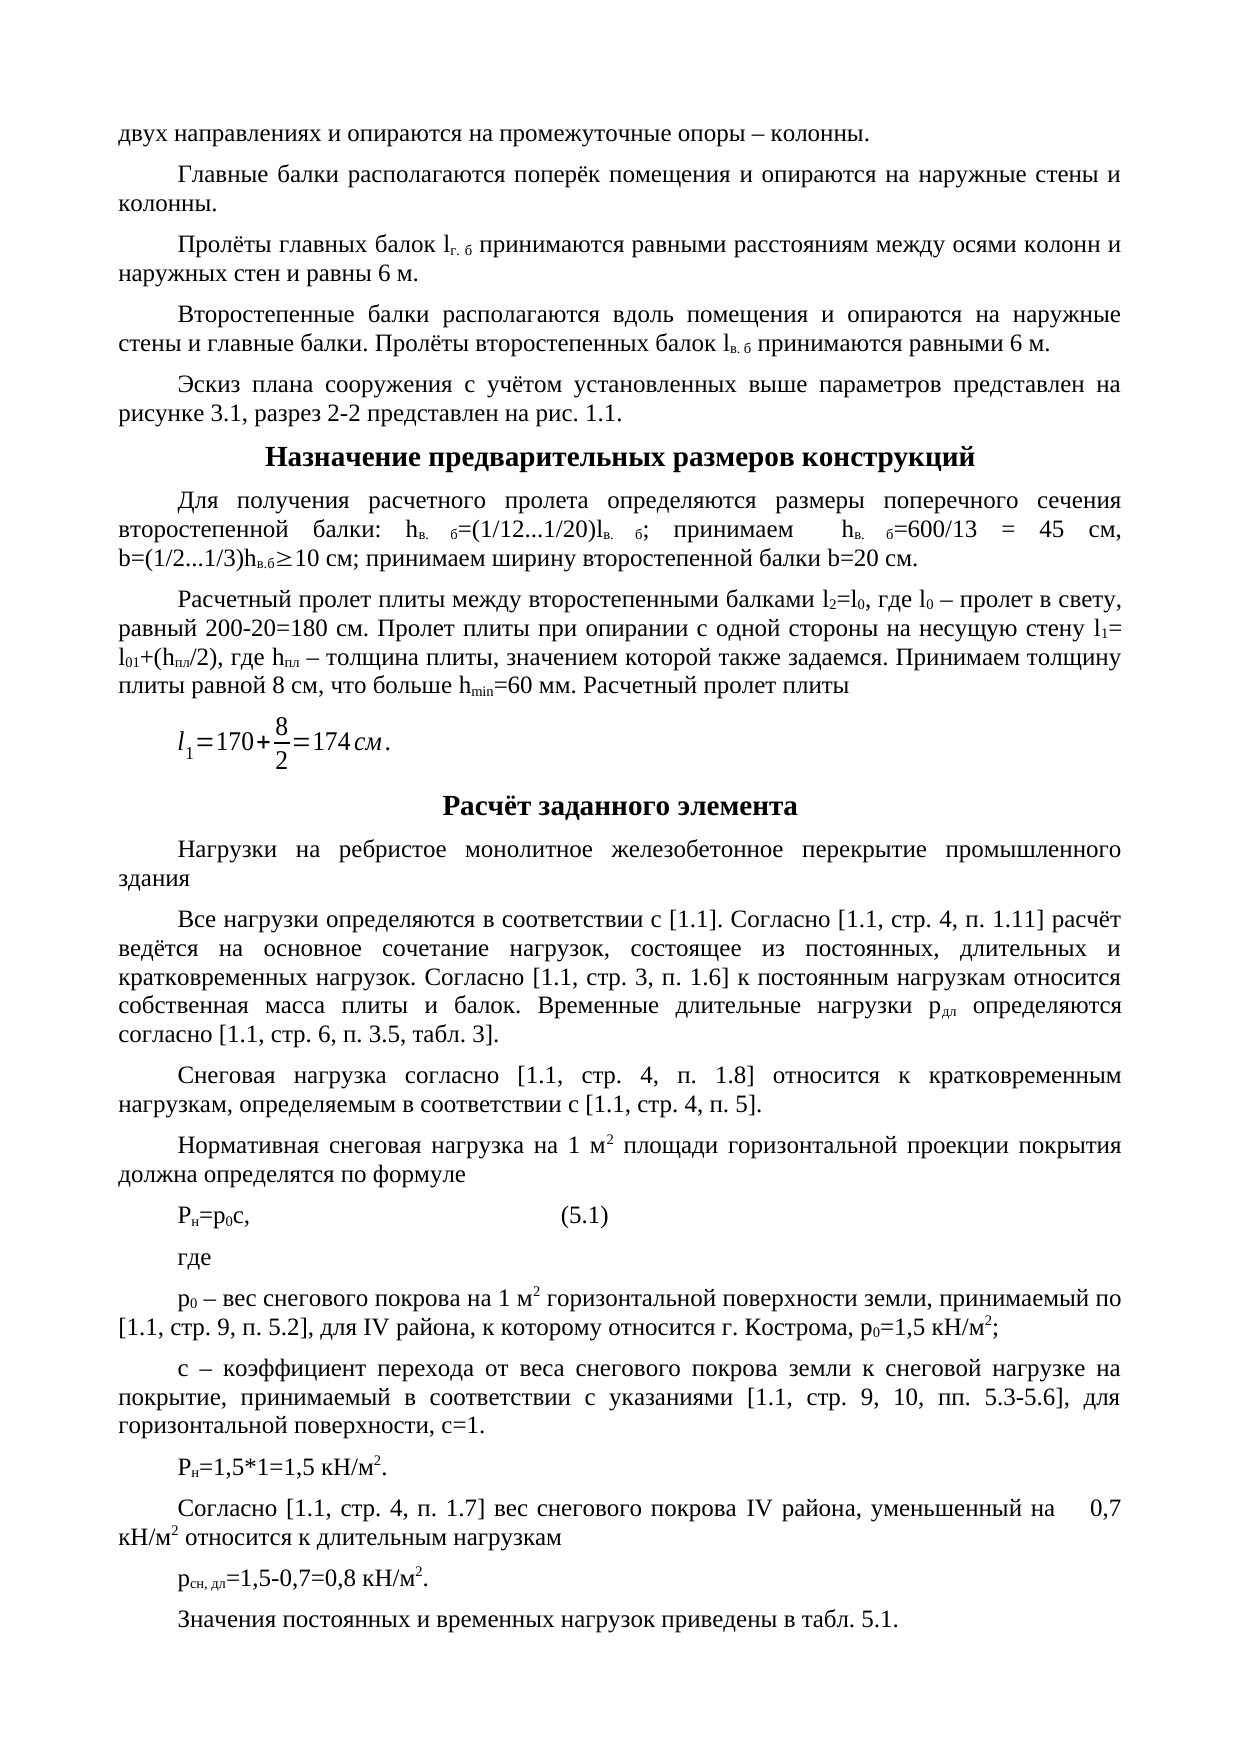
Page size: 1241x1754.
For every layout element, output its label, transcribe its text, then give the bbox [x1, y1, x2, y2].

text Значения постоянных и временных нагрузок приведены в табл. 5.1. [118, 1604, 1122, 1633]
text Для получения расчетного пролета определяются размеры поперечного сечения второстепенной балки: hв. б=(1/12...1/20)lв. б; принимаем hв. б=600/13 = 45 см, b=(1/2...1/3)hв.б10 см; принимаем ширину второстепенной балки b=20 см. [118, 485, 1122, 572]
text Снеговая нагрузка согласно [1.1, стр. 4, п. 1.8] относится к кратковременным нагрузкам, определяемым в соответствии с [1.1, стр. 4, п. 5]. [118, 1061, 1122, 1118]
text Назначение предварительных размеров конструкций [118, 439, 1122, 473]
text Расчёт заданного элемента [118, 788, 1122, 822]
text Главные балки располагаются поперёк помещения и опираются на наружные стены и колонны. [118, 159, 1122, 217]
text Второстепенные балки располагаются вдоль помещения и опираются на наружные стены и главные балки. Пролёты второстепенных балок lв. б принимаются равными 6 м. [118, 299, 1122, 357]
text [118, 118, 1122, 147]
text Нагрузки на ребристое монолитное железобетонное перекрытие промышленного здания [118, 834, 1122, 892]
text Эскиз плана сооружения с учётом установленных выше параметров представлен на рисунке 3.1, разрез 2-2 представлен на рис. 1.1. [118, 369, 1122, 427]
text Все нагрузки определяются в соответствии с [1.1]. Согласно [1.1, стр. 4, п. 1.11] расчёт ведётся на основное сочетание нагрузок, состоящее из постоянных, длительных и кратковременных нагрузок. Согласно [1.1, стр. 3, п. 1.6] к постоянным нагрузкам относится собственная масса плиты и балок. Временные длительные нагрузки рдл определяются согласно [1.1, стр. 6, п. 3.5, табл. 3]. [118, 904, 1122, 1048]
text рсн, дл=1,5-0,7=0,8 кН/м2. [118, 1563, 1122, 1592]
text Рн=1,5*1=1,5 кН/м2. [118, 1452, 1122, 1481]
text Расчетный пролет плиты между второстепенными балками l2=l0, где l0 – пролет в свету, равный 200-20=180 см. Пролет плиты при опирании с одной стороны на несущую стену l1= l01+(hпл/2), где hпл – толщина плиты, значением которой также задаемся. Принимаем толщину плиты равной 8 см, что больше hmin=60 мм. Расчетный пролет плиты [118, 584, 1122, 699]
text где [118, 1242, 1122, 1271]
text р0 – вес снегового покрова на 1 м2 горизонтальной поверхности земли, принимаемый по [1.1, стр. 9, п. 5.2], для IV района, к которому относится г. Кострома, р0=1,5 кН/м2; [118, 1283, 1122, 1341]
text с – коэффициент перехода от веса снегового покрова земли к снеговой нагрузке на покрытие, принимаемый в соответствии с указаниями [1.1, стр. 9, 10, пп. 5.3-5.6], для горизонтальной поверхности, с=1. [118, 1353, 1122, 1439]
text Нормативная снеговая нагрузка на 1 м2 площади горизонтальной проекции покрытия должна определятся по формуле [118, 1131, 1122, 1188]
text Согласно [1.1, стр. 4, п. 1.7] вес снегового покрова IV района, уменьшенный на 0,7 кН/м2 относится к длительным нагрузкам [118, 1493, 1122, 1551]
text Рн=р0с, (5.1) [118, 1201, 1122, 1229]
text Пролёты главных балок lг. б принимаются равными расстояниям между осями колонн и наружных стен и равны 6 м. [118, 229, 1122, 287]
